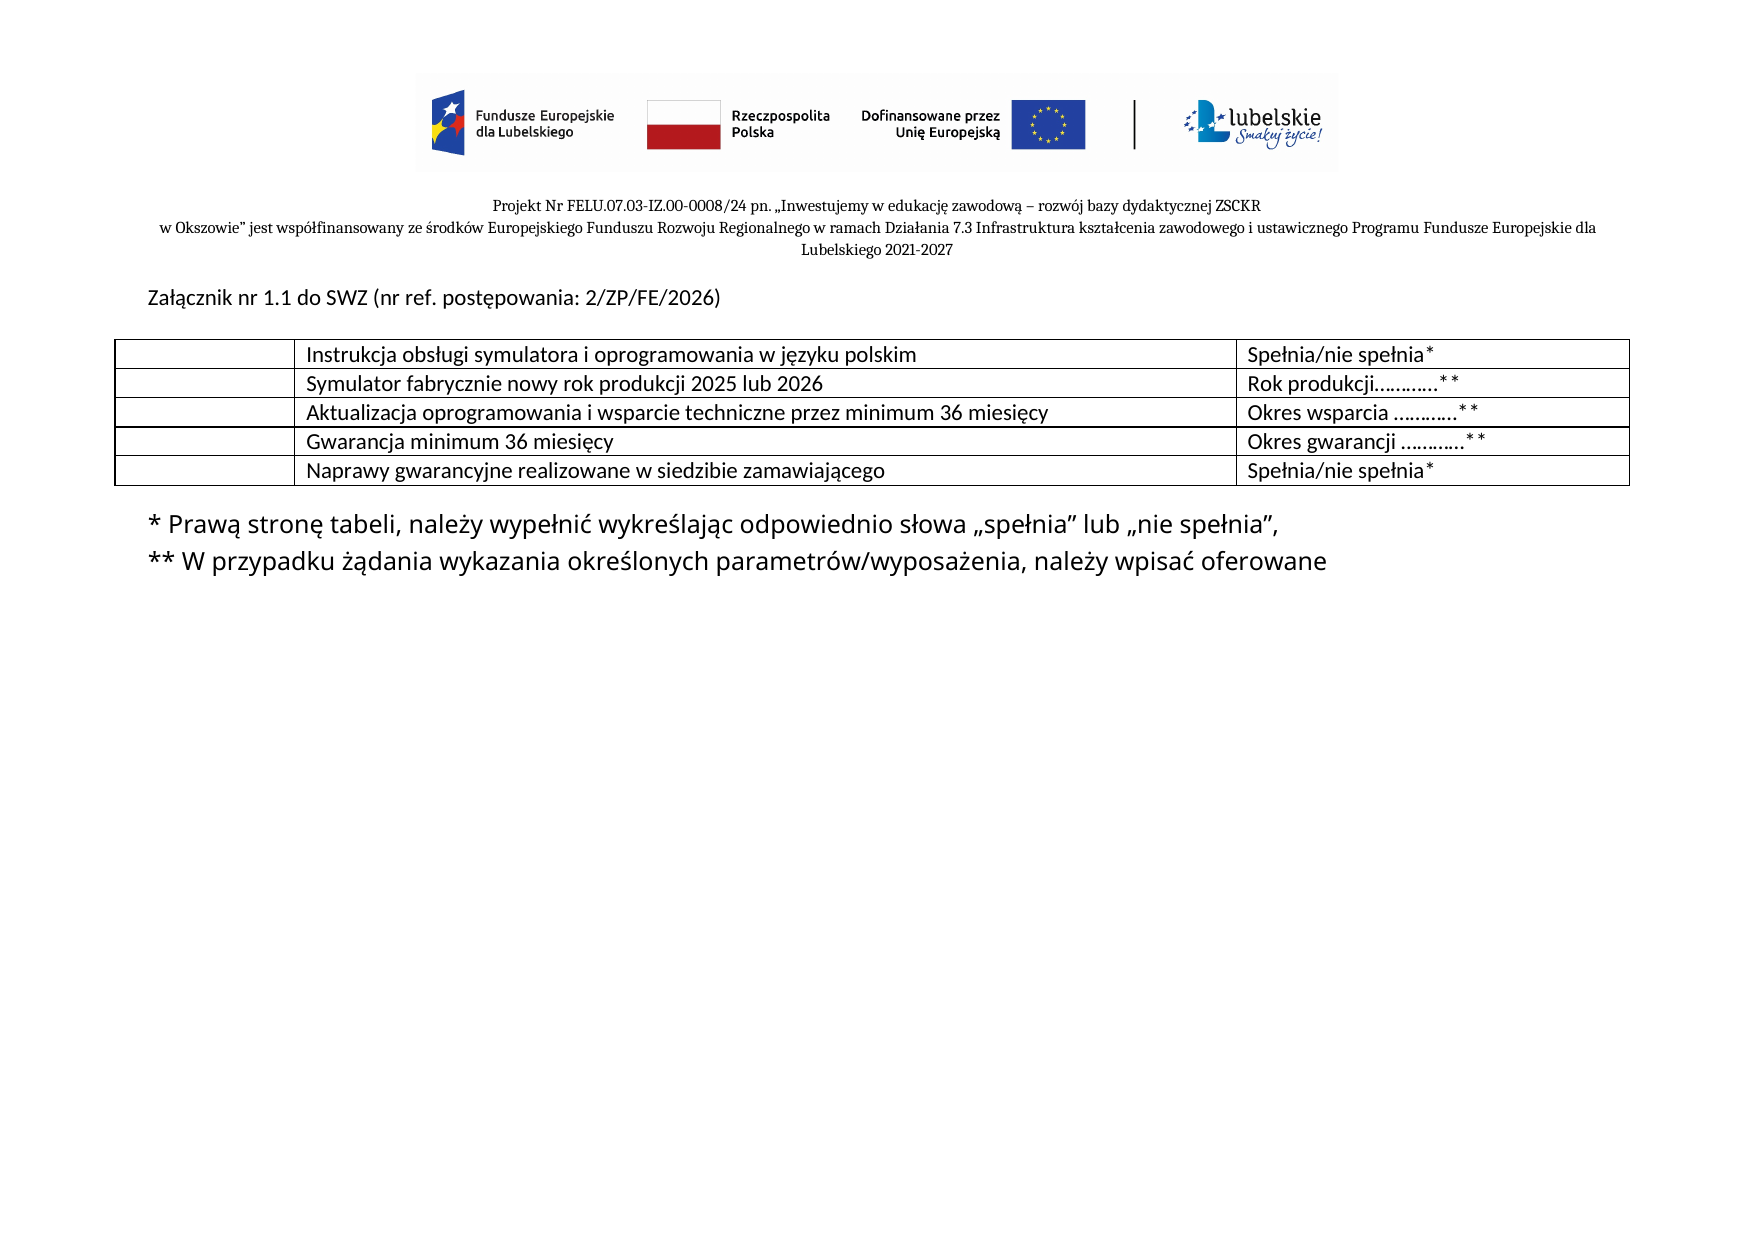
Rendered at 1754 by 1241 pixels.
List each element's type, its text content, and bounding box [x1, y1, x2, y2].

table_cell Symulator fabrycznie nowy rok produkcji 2025 lub 2026 [295, 369, 1236, 397]
table_cell [116, 340, 294, 368]
table_cell Instrukcja obsługi symulatora i oprogramowania w języku polskim [295, 340, 1236, 368]
table_cell Okres gwarancji …………** [1237, 428, 1629, 455]
text ** W przypadku żądania wykazania określonych parametrów/wyposażenia, należy wpisać oferowane [148, 543, 1606, 577]
table_cell [116, 428, 294, 455]
table_cell [116, 456, 294, 484]
table_cell Spełnia/nie spełnia* [1237, 456, 1629, 484]
table_cell [116, 369, 294, 397]
table_cell Naprawy gwarancyjne realizowane w siedzibie zamawiającego [295, 456, 1236, 484]
subtitle * Prawą stronę tabeli, należy wypełnić wykreślając odpowiednio słowa „spełnia” lub „nie spełnia”, [148, 506, 1606, 540]
table_cell [116, 398, 294, 426]
table_cell Aktualizacja oprogramowania i wsparcie techniczne przez minimum 36 miesięcy [295, 398, 1236, 426]
table_cell Okres wsparcia …………** [1237, 398, 1629, 426]
table_cell Gwarancja minimum 36 miesięcy [295, 428, 1236, 455]
picture [415, 73, 1339, 172]
table_cell Spełnia/nie spełnia* [1237, 340, 1629, 368]
table_cell Rok produkcji…………** [1237, 369, 1629, 397]
